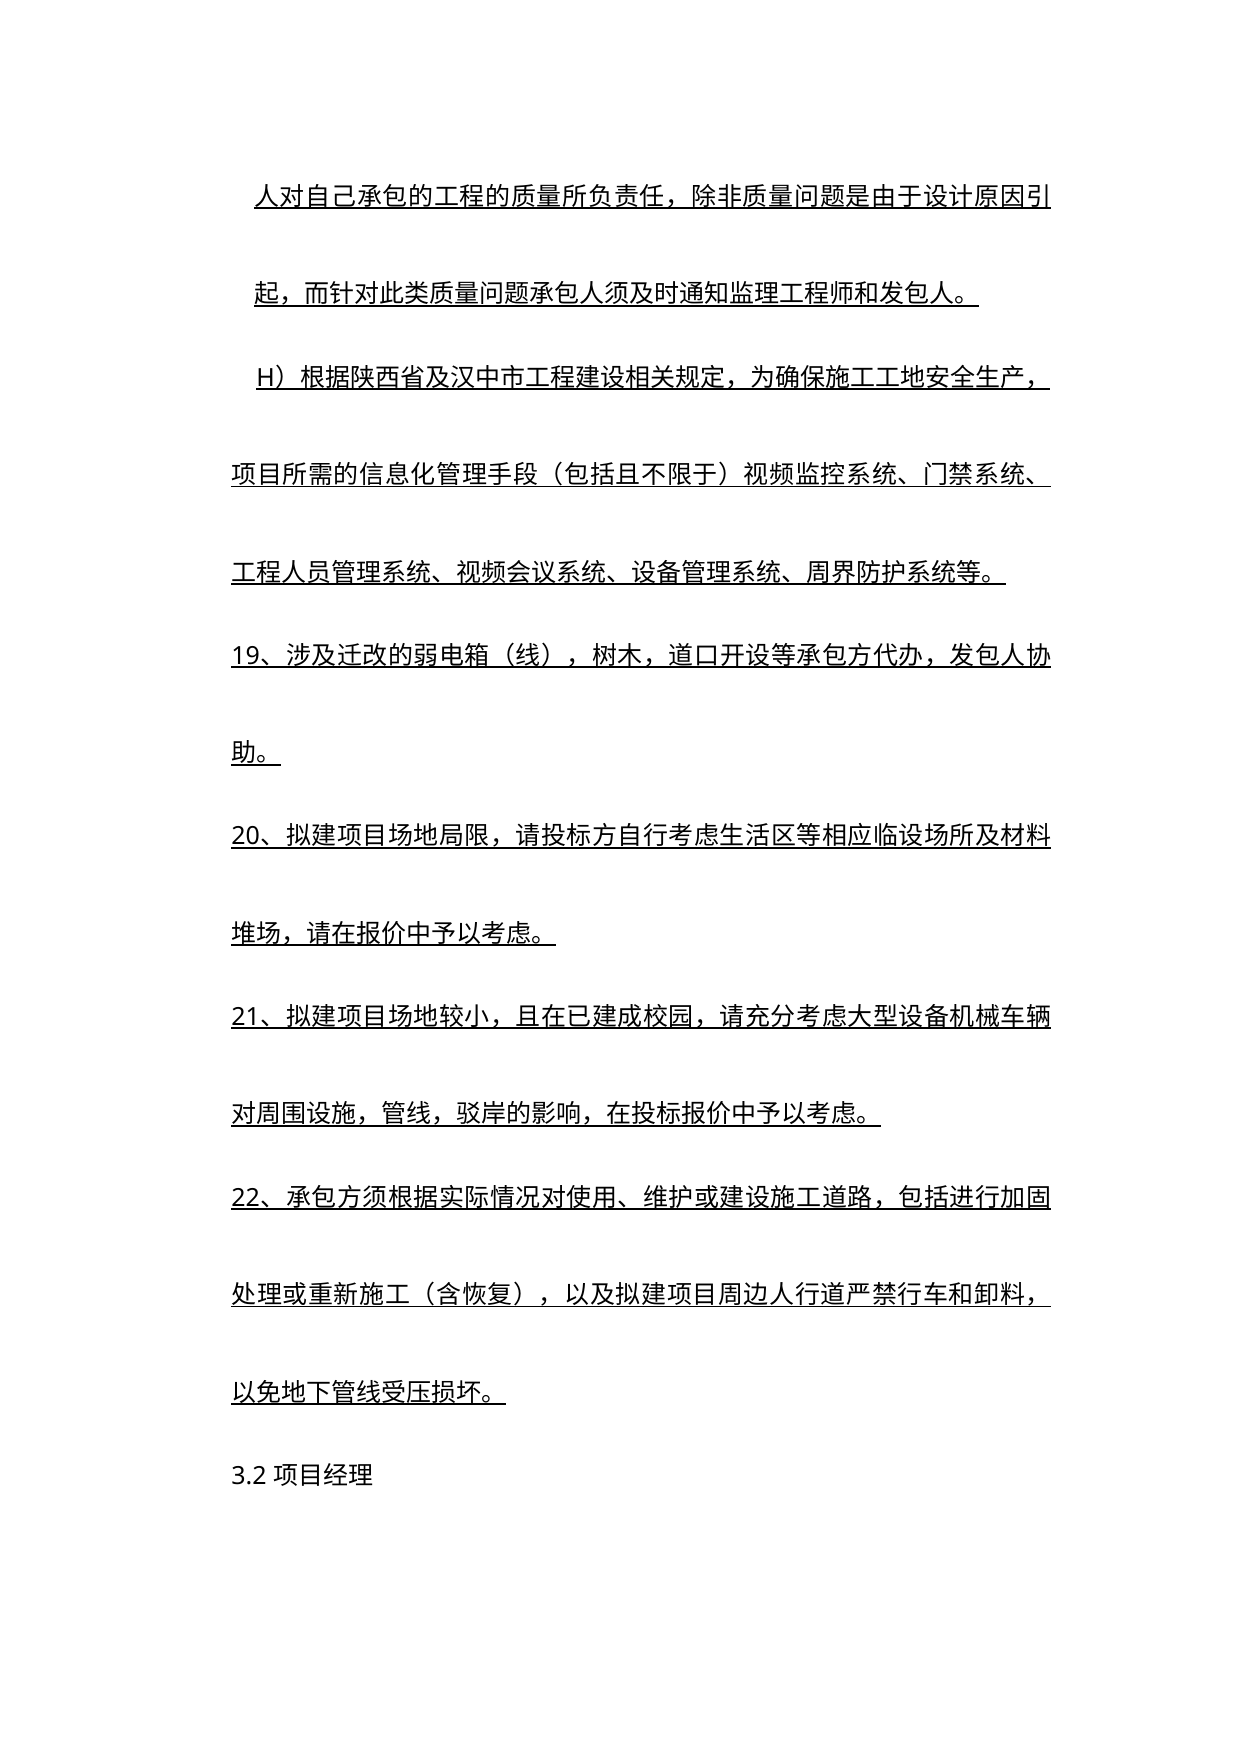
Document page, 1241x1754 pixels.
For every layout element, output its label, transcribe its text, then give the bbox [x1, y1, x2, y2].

text 20、拟建项目场地局限，请投标方自行考虑生活区等相应临设场所及材料堆场，请在报价中予以考虑。 [231, 801, 1053, 964]
text H）根据陕西省及汉中市工程建设相关规定，为确保施工工地安全生产，项目所需的信息化管理手段（包括且不限于）视频监控系统、门禁系统、工程人员管理系统、视频会议系统、设备管理系统、周界防护系统等。 [231, 343, 1053, 603]
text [254, 162, 1053, 324]
text 19、涉及迁改的弱电箱（线），树木，道口开设等承包方代办，发包人协助。 [231, 621, 1053, 783]
text 21、拟建项目场地较小，且在已建成校园，请充分考虑大型设备机械车辆对周围设施，管线，驳岸的影响，在投标报价中予以考虑。 [231, 982, 1053, 1144]
text 3.2 项目经理 [187, 1441, 1053, 1506]
text 22、承包方须根据实际情况对使用、维护或建设施工道路，包括进行加固处理或重新施工（含恢复），以及拟建项目周边人行道严禁行车和卸料，以免地下管线受压损坏。 [231, 1163, 1053, 1423]
